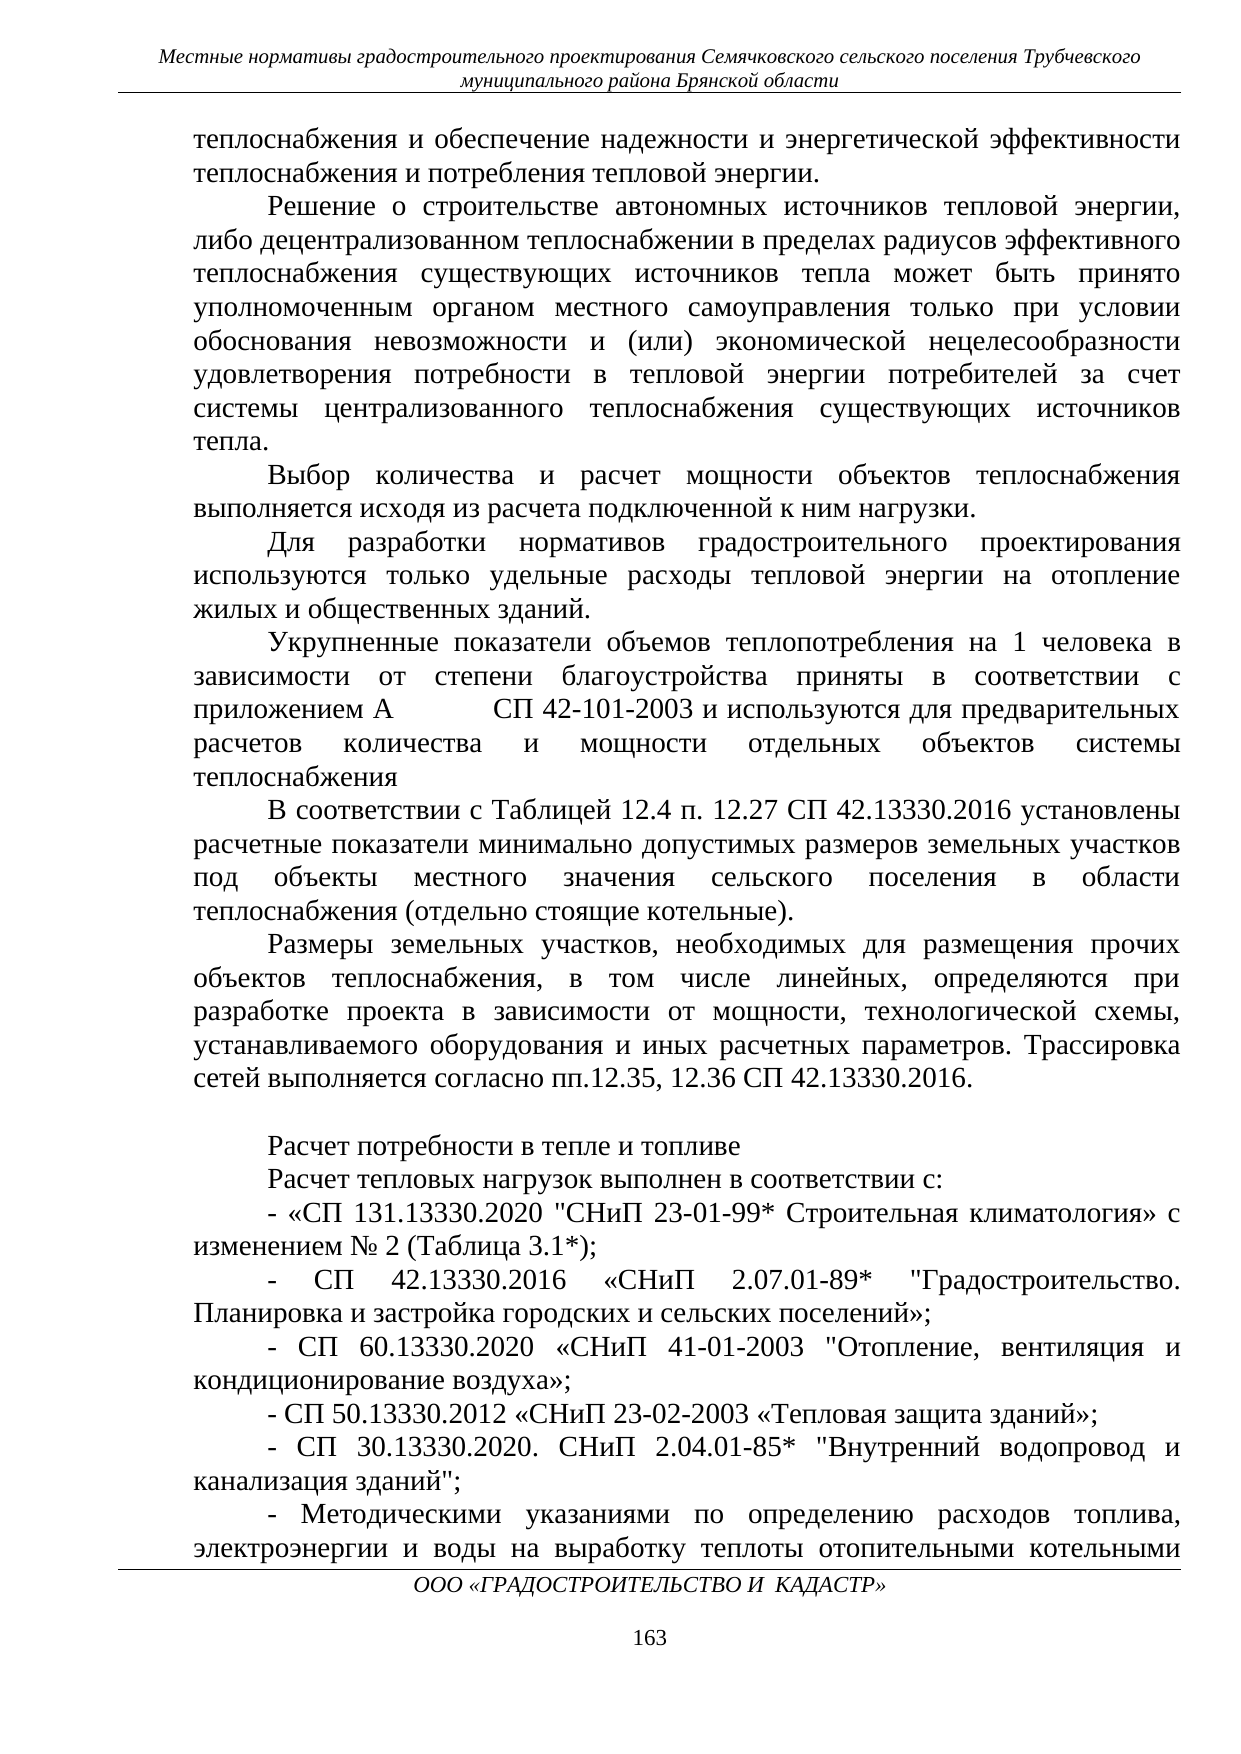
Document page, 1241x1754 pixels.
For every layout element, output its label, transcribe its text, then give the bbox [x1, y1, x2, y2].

text - СП 42.13330.2016 «СНиП 2.07.01-89* "Градостроительство. Планировка и застройка городских и сельских поселений»; [193, 1262, 1181, 1329]
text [193, 121, 1181, 188]
text - «СП 131.13330.2020 "СНиП 23-01-99* Строительная климатология» с изменением № 2 (Таблица 3.1*); [193, 1195, 1181, 1262]
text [193, 1497, 1181, 1564]
text В соответствии с Таблицей 12.4 п. 12.27 СП 42.13330.2016 установлены расчетные показатели минимально допустимых размеров земельных участков под объекты местного значения сельского поселения в области теплоснабжения (отдельно стоящие котельные). [193, 792, 1181, 926]
text - СП 60.13330.2020 «СНиП 41-01-2003 "Отопление, вентиляция и кондиционирование воздуха»; [193, 1329, 1181, 1396]
text Расчет потребности в тепле и топливе [193, 1128, 1181, 1161]
text Выбор количества и расчет мощности объектов теплоснабжения выполняется исходя из расчета подключенной к ним нагрузки. [193, 457, 1181, 524]
text - СП 50.13330.2012 «СНиП 23-02-2003 «Тепловая защита зданий»; [193, 1396, 1181, 1429]
text Укрупненные показатели объемов теплопотребления на 1 человека в зависимости от степени благоустройства приняты в соответствии с приложением А СП 42-101-2003 и используются для предварительных расчетов количества и мощности отдельных объектов системы теплоснабжения [193, 624, 1181, 792]
text Для разработки нормативов градостроительного проектирования используются только удельные расходы тепловой энергии на отопление жилых и общественных зданий. [193, 524, 1181, 624]
text - СП 30.13330.2020. СНиП 2.04.01-85* "Внутренний водопровод и канализация зданий"; [193, 1429, 1181, 1497]
text Размеры земельных участков, необходимых для размещения прочих объектов теплоснабжения, в том числе линейных, определяются при разработке проекта в зависимости от мощности, технологической схемы, устанавливаемого оборудования и иных расчетных параметров. Трассировка сетей выполняется согласно пп.12.35, 12.36 СП 42.13330.2016. [193, 926, 1181, 1094]
text Решение о строительстве автономных источников тепловой энергии, либо децентрализованном теплоснабжении в пределах радиусов эффективного теплоснабжения существующих источников тепла может быть принято уполномоченным органом местного самоуправления только при условии обоснования невозможности и (или) экономической нецелесообразности удовлетворения потребности в тепловой энергии потребителей за счет системы централизованного теплоснабжения существующих источников тепла. [193, 188, 1181, 457]
text Расчет тепловых нагрузок выполнен в соответствии с: [193, 1161, 1181, 1195]
